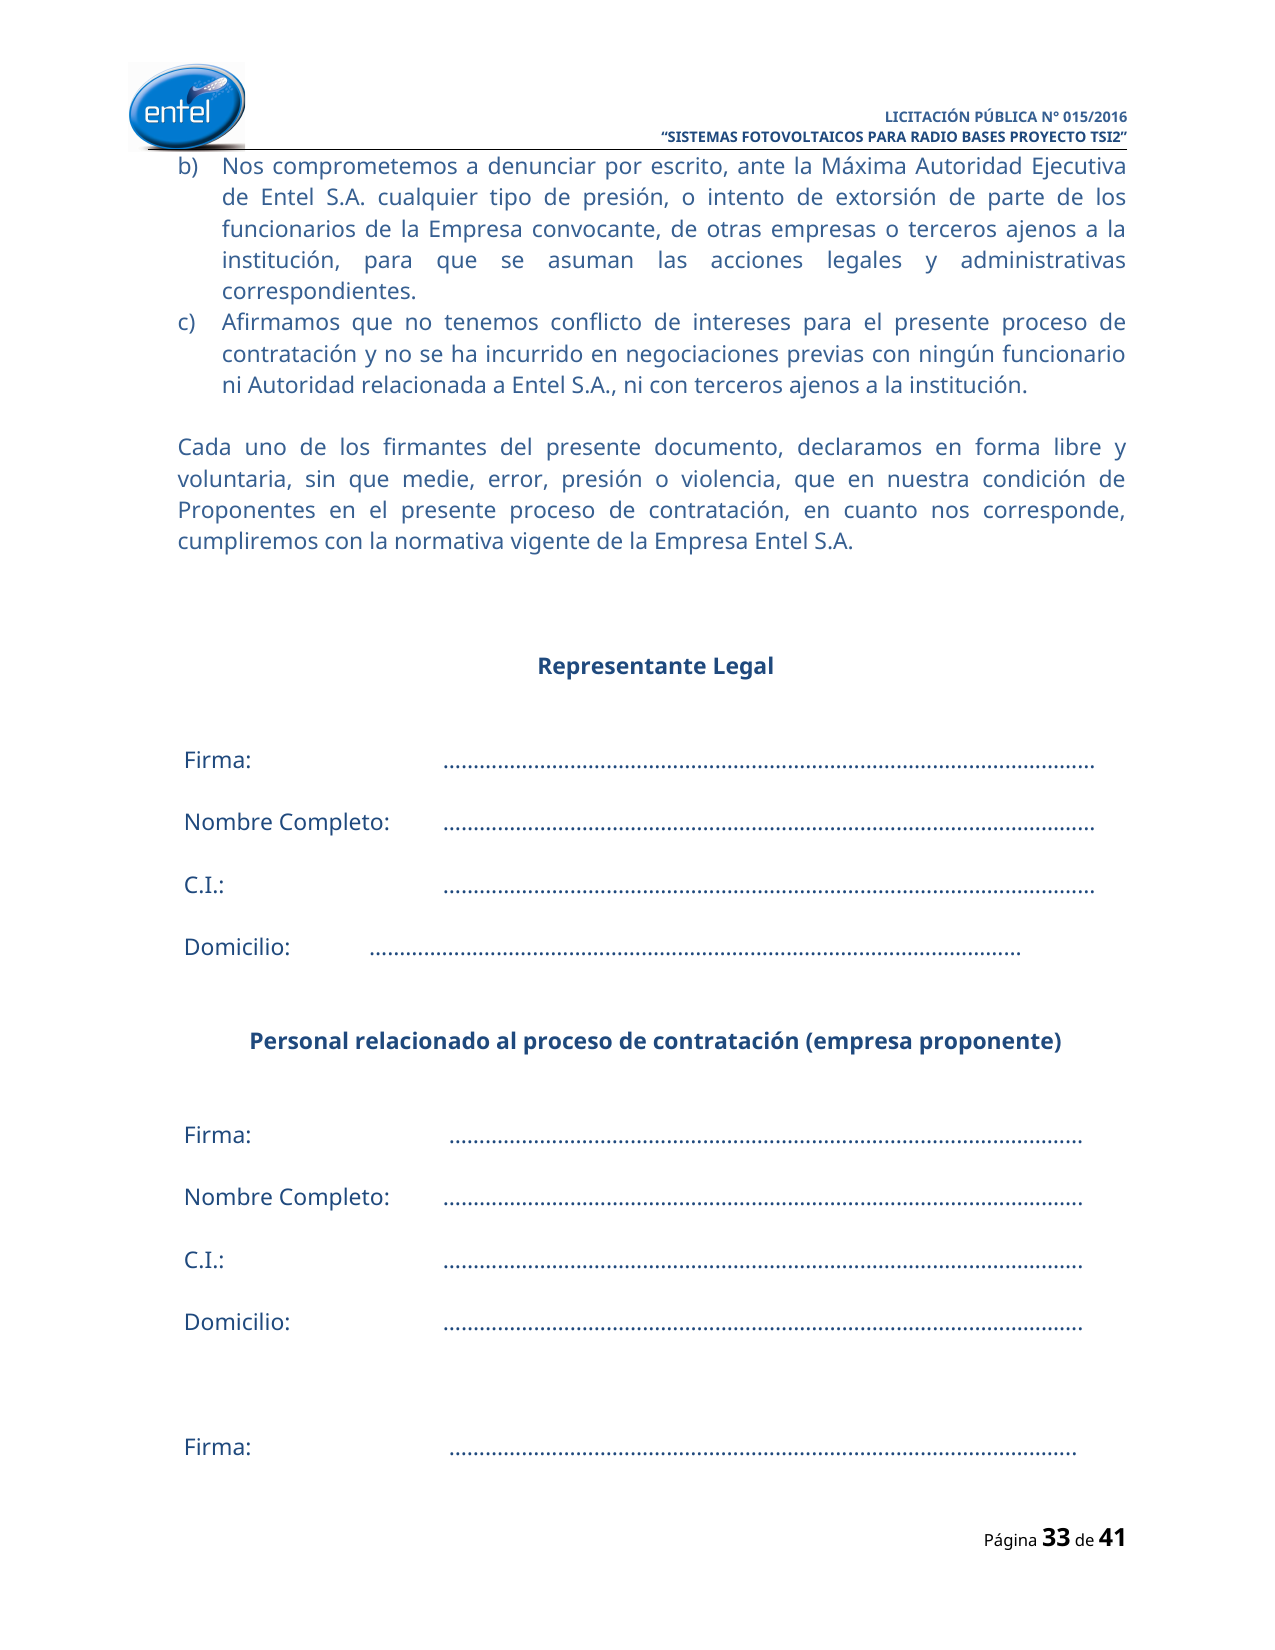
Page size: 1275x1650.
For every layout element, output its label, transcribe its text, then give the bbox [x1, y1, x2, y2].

text Domicilio: ……………………………………………………………………………………………… [184, 931, 1127, 963]
text Representante Legal [184, 650, 1127, 681]
text Firma: ………………………………………………………………………………………….. [184, 1431, 1127, 1463]
text Nombre Completo: ……………………………………………………………………………………………… [184, 806, 1127, 838]
text Nombre Completo: ……………………………………………………………………………………………. [184, 1181, 1127, 1213]
text Cada uno de los firmantes del presente documento, declaramos en forma libre y voluntaria, sin que medie, error, presión o violencia, que en nuestra condición de Proponentes en el presente proceso de contratación, en cuanto nos corresponde, cumpliremos con la normativa vigente de la Empresa Entel S.A. [177, 431, 1127, 556]
text Personal relacionado al proceso de contratación (empresa proponente) [184, 1025, 1127, 1056]
text Firma: …………………………………………………………………………………………… [184, 1119, 1127, 1150]
text Firma: ……………………………………………………………………………………………… [184, 744, 1127, 775]
text C.I.: ……………………………………………………………………………………………… [184, 869, 1127, 900]
text C.I.: ……………………………………………………………………………………………. [184, 1244, 1127, 1275]
picture [128, 62, 246, 152]
list Nos comprometemos a denunciar por escrito, ante la Máxima Autoridad Ejecutiva de Entel S.A. cualquier tipo de presión, o intento de extorsión de parte de los funcionarios de la Empresa convocante, de otras empresas o terceros ajenos a la institución, para que se asuman las acciones legales y administrativas correspondientes. [177, 150, 1127, 306]
list Afirmamos que no tenemos conflicto de intereses para el presente proceso de contratación y no se ha incurrido en negociaciones previas con ningún funcionario ni Autoridad relacionada a Entel S.A., ni con terceros ajenos a la institución. [177, 306, 1127, 400]
text Domicilio: ……………………………………………………………………………………………. [184, 1306, 1127, 1338]
